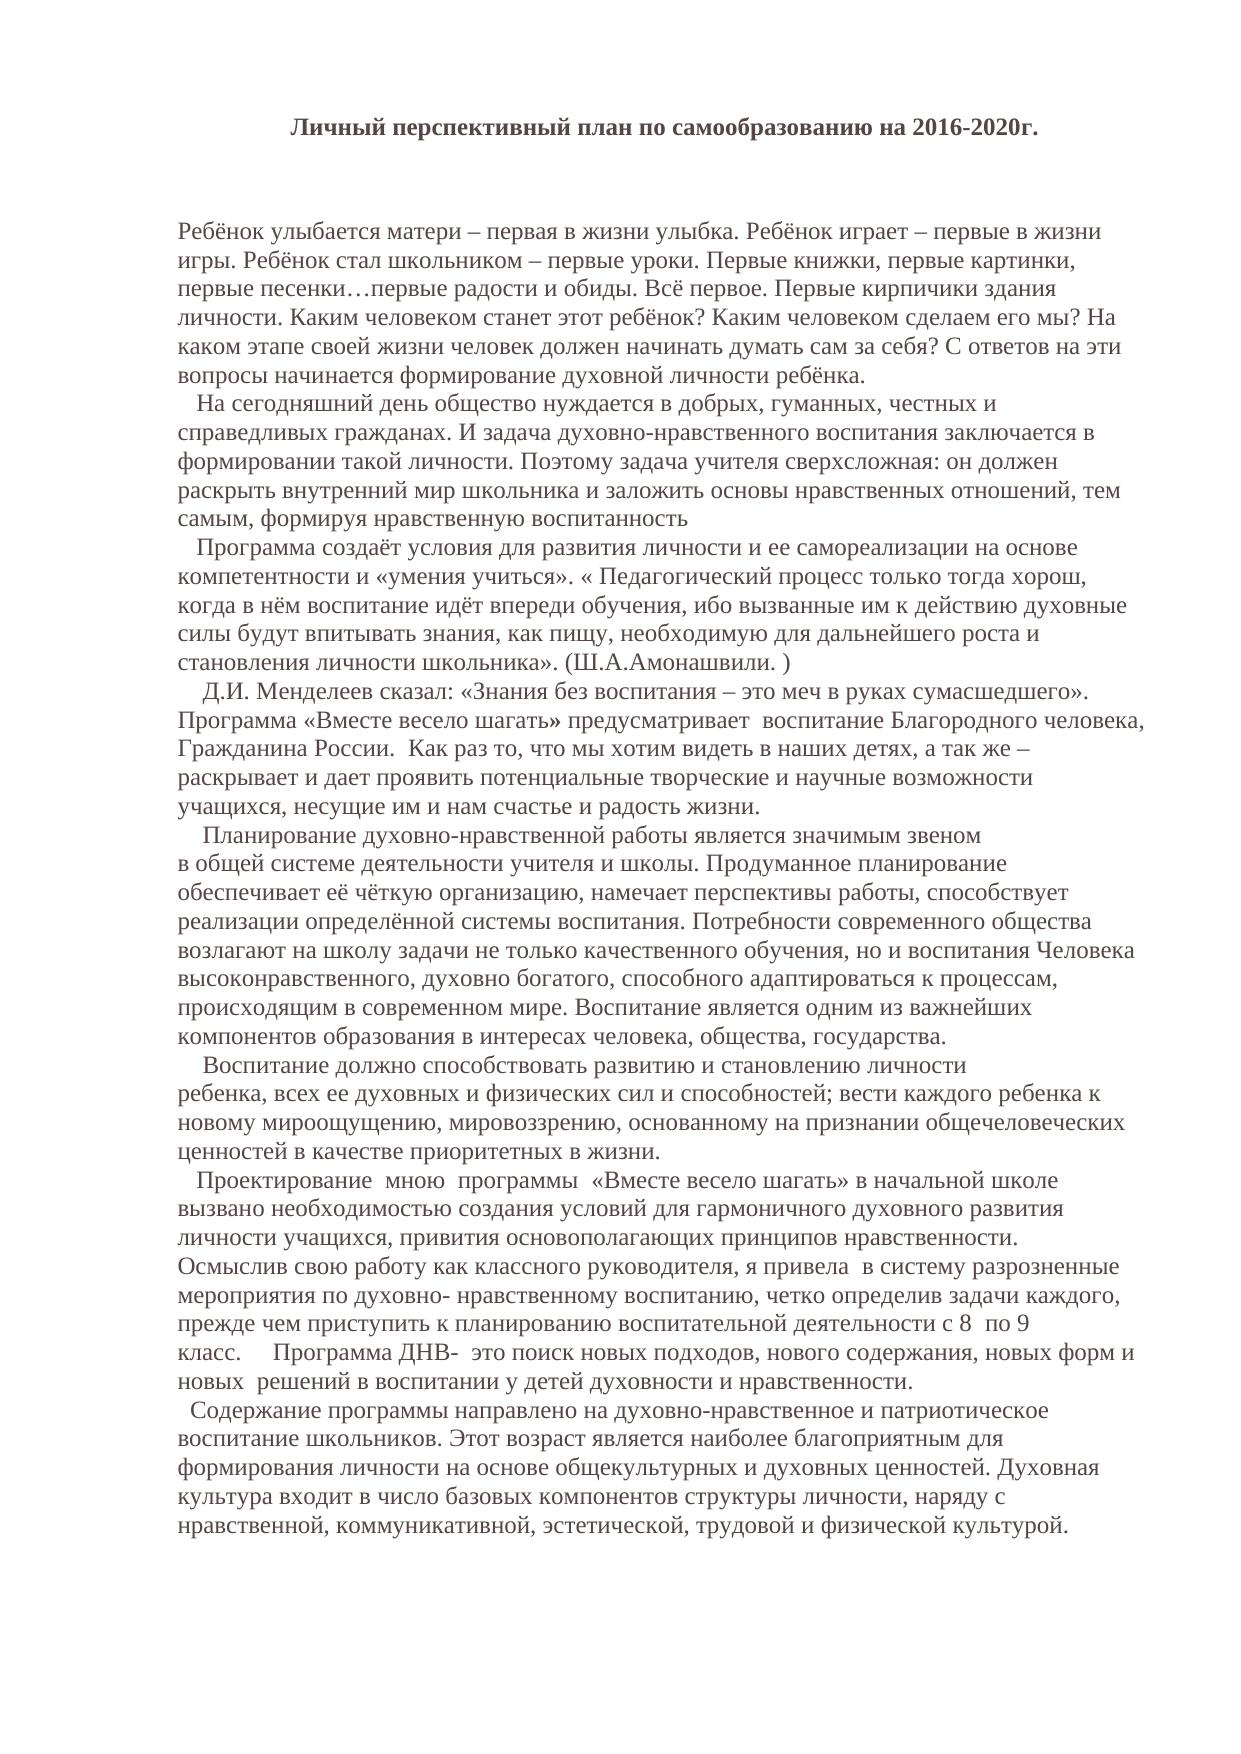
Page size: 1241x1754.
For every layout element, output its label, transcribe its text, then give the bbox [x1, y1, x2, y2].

text Содержание программы направлено на духовно-нравственное и патриотическое воспитание школьников. Этот возраст является наиболее благоприятным для формирования личности на основе общекультурных и духовных ценностей. Духовная культура входит в число базовых компонентов структуры личности, наряду с нравственной, коммуникативной, эстетической, трудовой и физической культурой. [177, 1395, 1152, 1538]
text ребенка, всех ее духовных и физических сил и способностей; вести каждого ребенка к новому мироощущению, мировоззрению, основанному на признании общечеловеческих ценностей в качестве приоритетных в жизни. Проектирование мною программы «Вместе весело шагать» в начальной школе вызвано необходимостью создания условий для гармоничного духовного развития личности учащихся, привития основополагающих принципов нравственности. Осмыслив свою работу как классного руководителя, я привела в систему разрозненные мероприятия по духовно- нравственному воспитанию, четко определив задачи каждого, прежде чем приступить к планированию воспитательной деятельности с 8 по 9 класс. Программа ДНВ- это поиск новых подходов, нового содержания, новых форм и новых решений в воспитании у детей духовности и нравственности. [177, 1078, 1152, 1395]
text Программа создаёт условия для развития личности и ее самореализации на основе компетентности и «умения учиться». « Педагогический процесс только тогда хорош, когда в нём воспитание идёт впереди обучения, ибо вызванные им к действию духовные силы будут впитывать знания, как пищу, необходимую для дальнейшего роста и становления личности школьника». (Ш.А.Амонашвили. ) Д.И. Менделеев сказал: «Знания без воспитания – это меч в руках сумасшедшего». Программа «Вместе весело шагать» предусматривает воспитание Благородного человека, Гражданина России. Как раз то, что мы хотим видеть в наших детях, а так же – раскрывает и дает проявить потенциальные творческие и научные возможности учащихся, несущие им и нам счастье и радость жизни. Планирование духовно-нравственной работы является значимым звеном [177, 532, 1152, 848]
text Личный перспективный план по самообразованию на 2016-2020г. [177, 103, 1152, 141]
text Ребёнок улыбается матери – первая в жизни улыбка. Ребёнок играет – первые в жизни игры. Ребёнок стал школьником – первые уроки. Первые книжки, первые картинки, первые песенки…первые радости и обиды. Всё первое. Первые кирпичики здания личности. Каким человеком станет этот ребёнок? Каким человеком сделаем его мы? На каком этапе своей жизни человек должен начинать думать сам за себя? С ответов на эти вопросы начинается формирование духовной личности ребёнка. На сегодняшний день общество нуждается в добрых, гуманных, честных и справедливых гражданах. И задача духовно-нравственного воспитания заключается в формировании такой личности. Поэтому задача учителя сверхсложная: он должен раскрыть внутренний мир школьника и заложить основы нравственных отношений, тем самым, формируя нравственную воспитанность [177, 216, 1152, 532]
text в общей системе деятельности учителя и школы. Продуманное планирование обеспечивает её чёткую организацию, намечает перспективы работы, способствует реализации определённой системы воспитания. Потребности современного общества возлагают на школу задачи не только качественного обучения, но и воспитания Человека высоконравственного, духовно богатого, способного адаптироваться к процессам, происходящим в современном мире. Воспитание является одним из важнейших компонентов образования в интересах человека, общества, государства. Воспитание должно способствовать развитию и становлению личности [177, 848, 1152, 1078]
